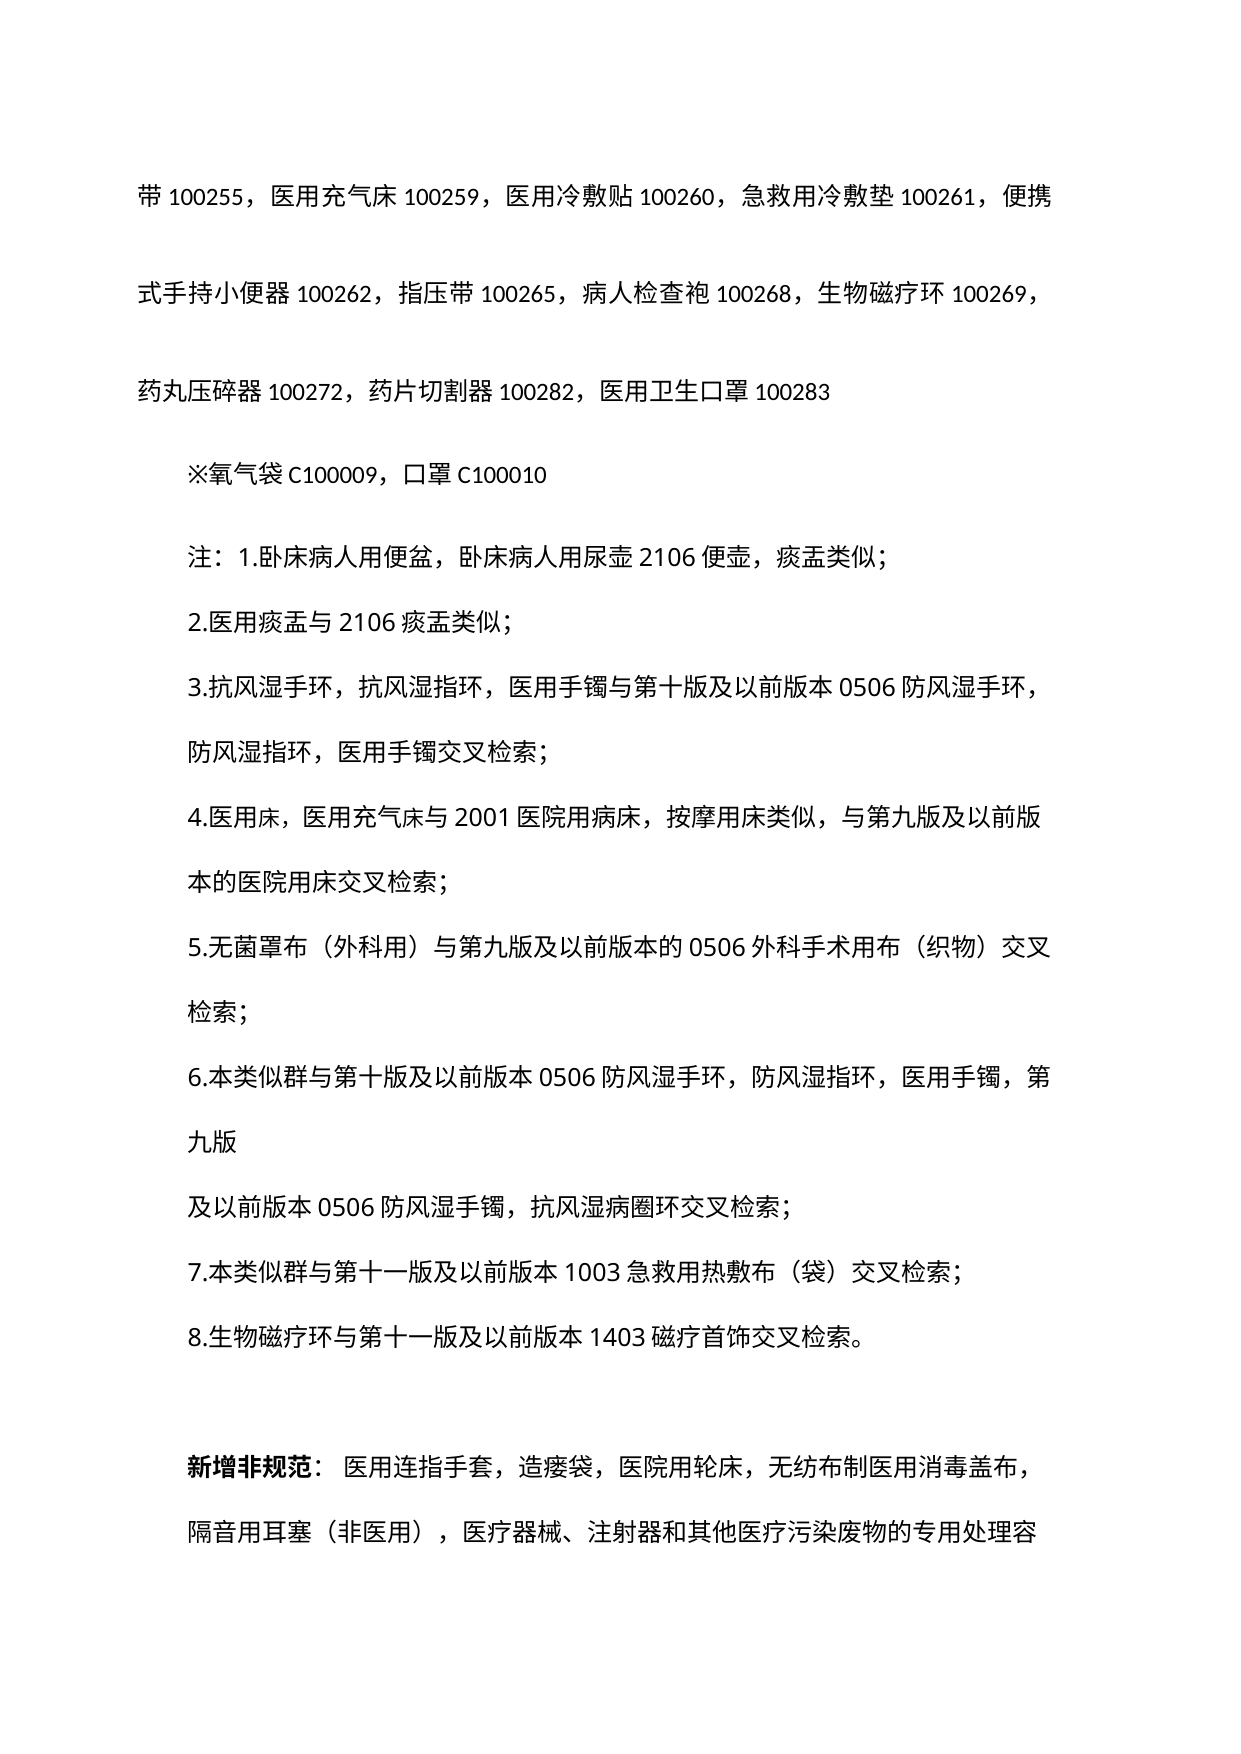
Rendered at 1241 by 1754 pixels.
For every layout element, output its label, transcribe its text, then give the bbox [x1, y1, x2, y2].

text 6.本类似群与第十版及以前版本0506防风湿手环，防风湿指环，医用手镯，第九版 [187, 1043, 1053, 1173]
text 及以前版本0506防风湿手镯，抗风湿病圈环交叉检索； [187, 1173, 1053, 1238]
text ※氧气袋C100009，口罩C100010 [137, 440, 1053, 505]
text 3.抗风湿手环，抗风湿指环，医用手镯与第十版及以前版本0506防风湿手环，防风湿指环，医用手镯交叉检索； [187, 653, 1053, 783]
text 5.无菌罩布（外科用）与第九版及以前版本的0506外科手术用布（织物）交叉检索； [187, 913, 1053, 1043]
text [137, 162, 1053, 422]
text 注：1.卧床病人用便盆，卧床病人用尿壶2106便壶，痰盂类似； [187, 523, 1053, 588]
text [187, 1433, 1053, 1563]
text 7.本类似群与第十一版及以前版本1003急救用热敷布（袋）交叉检索； [187, 1238, 1053, 1303]
text 8.生物磁疗环与第十一版及以前版本1403磁疗首饰交叉检索。 [187, 1303, 1053, 1368]
text 2.医用痰盂与2106痰盂类似； [187, 588, 1053, 653]
text 4.医用床，医用充气床与2001医院用病床，按摩用床类似，与第九版及以前版本的医院用床交叉检索； [187, 783, 1053, 913]
